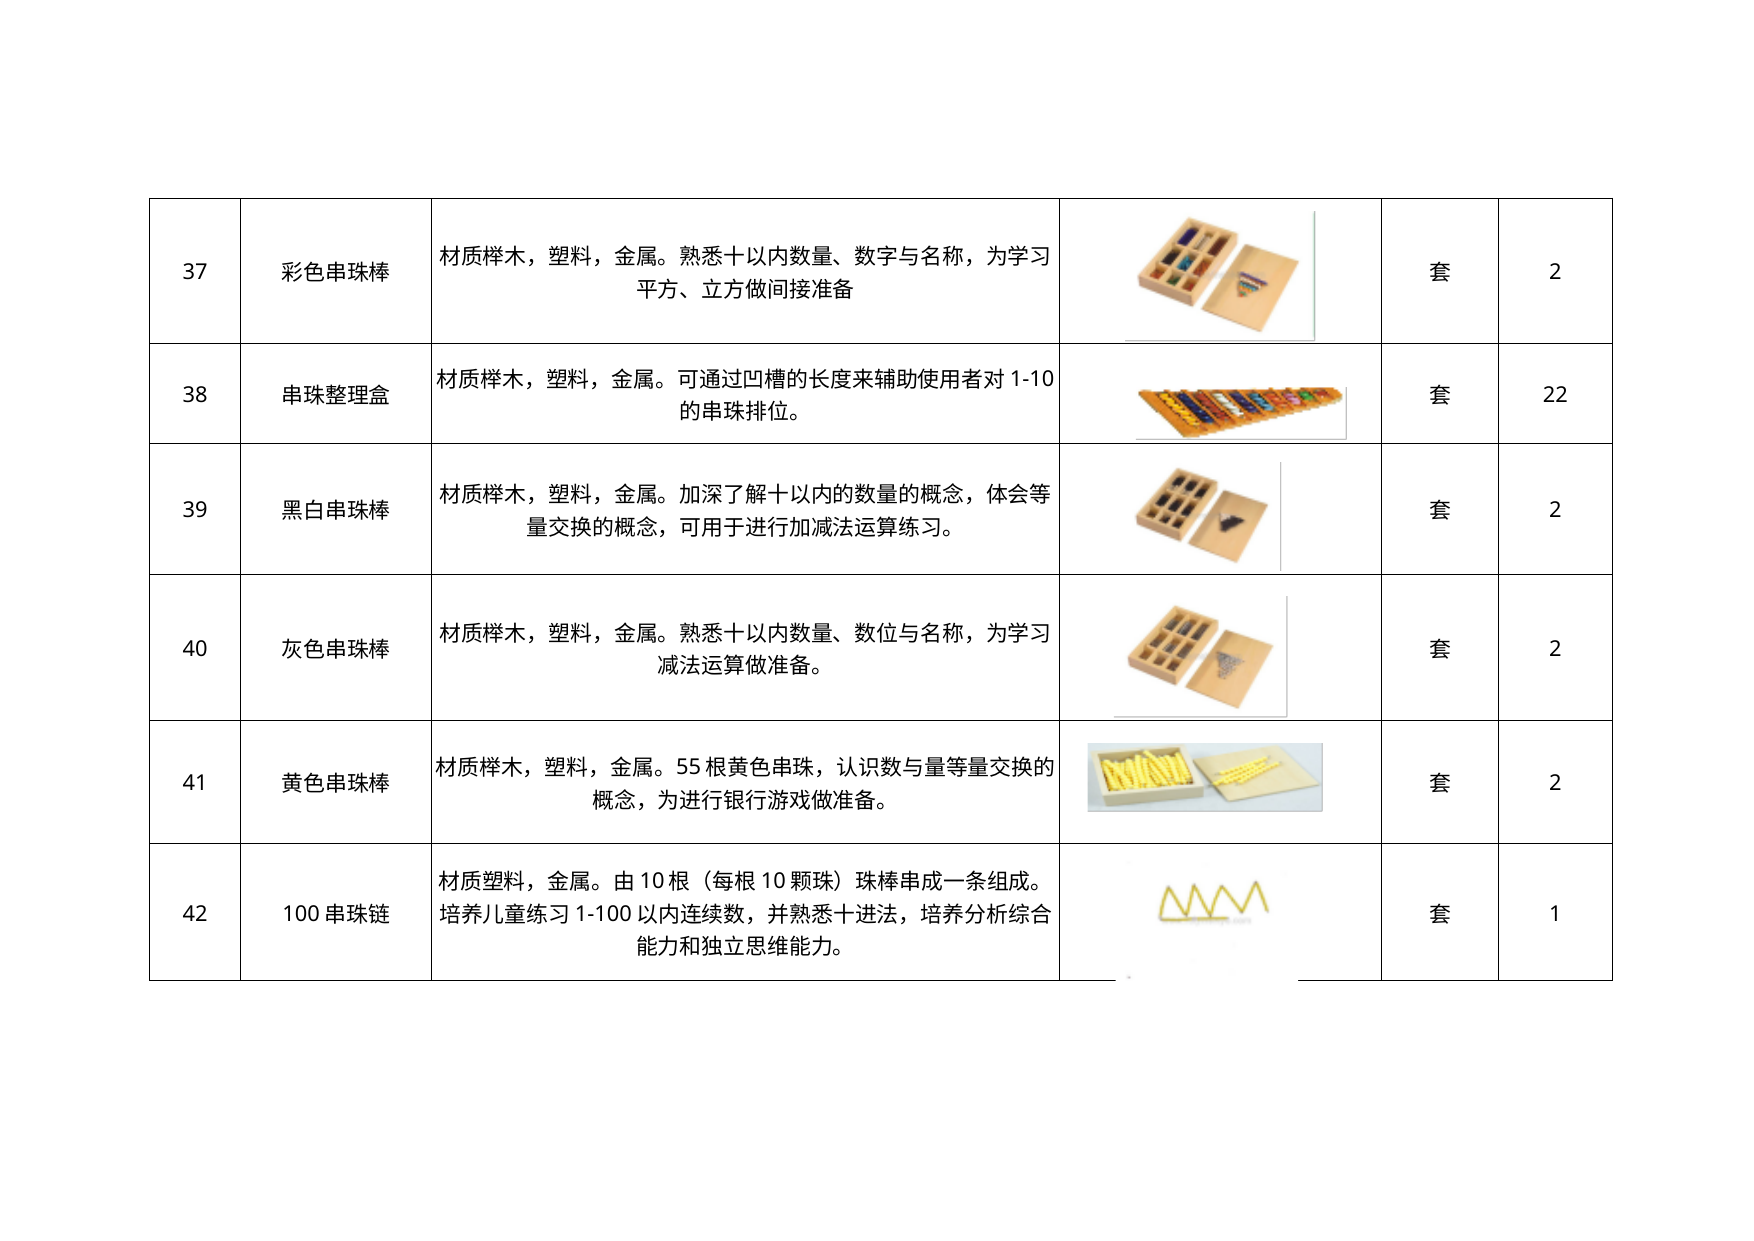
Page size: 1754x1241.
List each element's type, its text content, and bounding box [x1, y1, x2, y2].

table_cell 42 [150, 844, 240, 980]
table_cell 套 [1382, 575, 1498, 719]
table_cell 100串珠链 [241, 844, 431, 980]
table_cell 套 [1382, 344, 1498, 442]
table_cell 2 [1499, 721, 1612, 842]
table_cell 材质塑料，金属。由10根（每根10颗珠）珠棒串成一条组成。培养儿童练习1-100以内连续数，并熟悉十进法，培养分析综合能力和独立思维能力。 [432, 844, 1059, 980]
table_cell 41 [150, 721, 240, 842]
table_cell 材质榉木，塑料，金属。熟悉十以内数量、数字与名称，为学习平方、立方做间接准备 [432, 199, 1059, 342]
table_cell 材质榉木，塑料，金属。55根黄色串珠，认识数与量等量交换的概念，为进行银行游戏做准备。 [432, 721, 1059, 842]
table_cell 2 [1499, 444, 1612, 574]
table_cell 串珠整理盒 [241, 344, 431, 442]
picture [1115, 858, 1299, 981]
table_cell 彩色串珠棒 [241, 199, 431, 342]
table_cell [1060, 344, 1381, 442]
table_cell 22 [1499, 344, 1612, 442]
table_cell 材质榉木，塑料，金属。熟悉十以内数量、数位与名称，为学习减法运算做准备。 [432, 575, 1059, 719]
table_cell [1060, 199, 1381, 342]
picture [1113, 596, 1289, 719]
table_cell 黄色串珠棒 [241, 721, 431, 842]
table_cell 2 [1499, 199, 1612, 342]
table_cell [1060, 575, 1381, 719]
table_cell 套 [1382, 444, 1498, 574]
table_cell 材质榉木，塑料，金属。可通过凹槽的长度来辅助使用者对1-10的串珠排位。 [432, 344, 1059, 442]
table_cell 40 [150, 575, 240, 719]
table_cell [1060, 844, 1381, 980]
table_cell 套 [1382, 721, 1498, 842]
table_cell 37 [150, 199, 240, 342]
table_cell 材质榉木，塑料，金属。加深了解十以内的数量的概念，体会等量交换的概念，可用于进行加减法运算练习。 [432, 444, 1059, 574]
picture [1135, 387, 1349, 442]
table_cell 黑白串珠棒 [241, 444, 431, 574]
table_cell 39 [150, 444, 240, 574]
table_cell [1060, 444, 1381, 574]
table_cell 套 [1382, 844, 1498, 980]
table_cell 2 [1499, 575, 1612, 719]
table_cell [1060, 721, 1381, 842]
table_cell 1 [1499, 844, 1612, 980]
table_cell 灰色串珠棒 [241, 575, 431, 719]
table_cell 38 [150, 344, 240, 442]
table_cell 套 [1382, 199, 1498, 342]
picture [1087, 743, 1324, 813]
picture [1125, 462, 1283, 571]
picture [1125, 211, 1317, 343]
